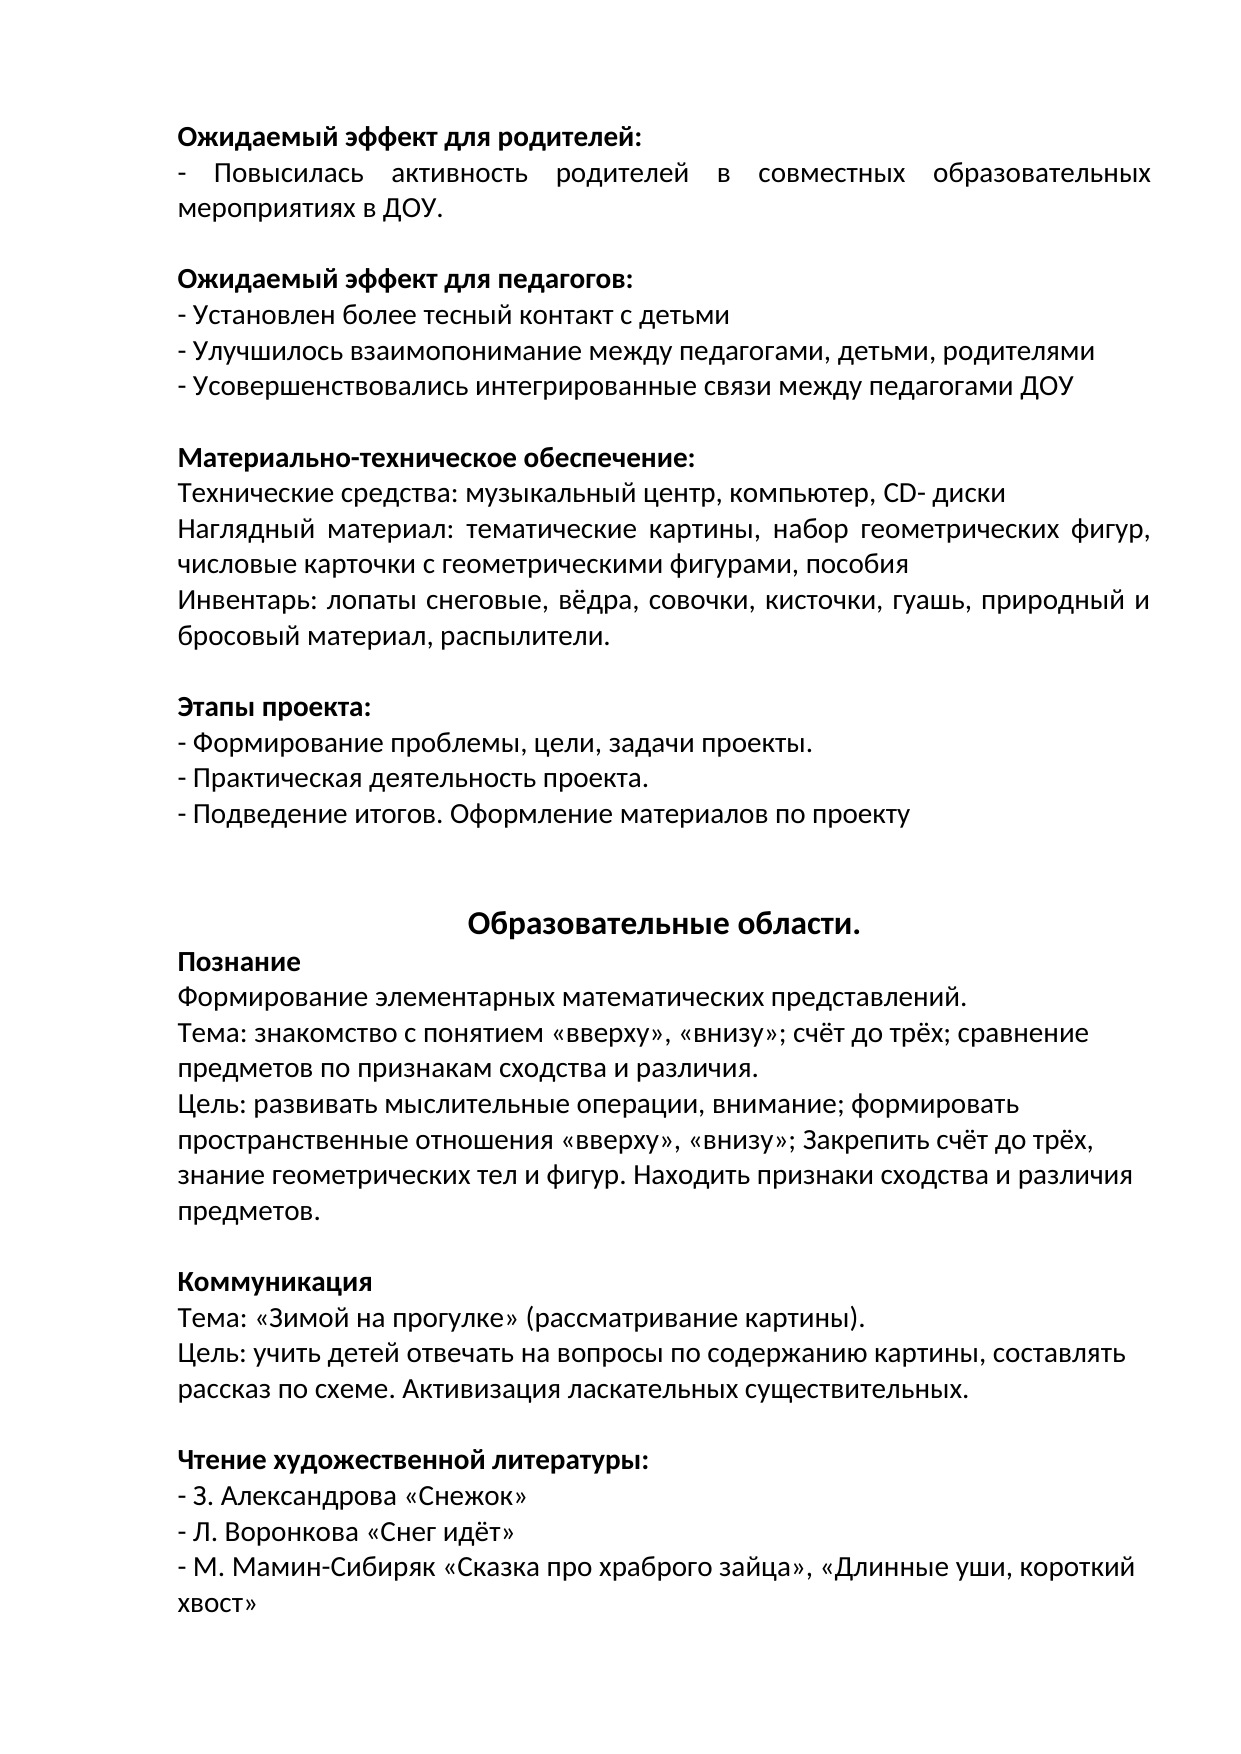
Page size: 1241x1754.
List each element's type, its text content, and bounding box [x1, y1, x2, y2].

text - Повысилась активность родителей в совместных образовательных мероприятиях в ДОУ. [177, 154, 1152, 225]
text Наглядный материал: тематические картины, набор геометрических фигур, числовые карточки с геометрическими фигурами, пособия [177, 510, 1152, 581]
text - Подведение итогов. Оформление материалов по проекту [177, 795, 1152, 831]
text Образовательные области. [177, 902, 1152, 943]
text Цель: развивать мыслительные операции, внимание; формировать пространственные отношения «вверху», «внизу»; Закрепить счёт до трёх, знание геометрических тел и фигур. Находить признаки сходства и различия предметов. [177, 1085, 1152, 1228]
text Ожидаемый эффект для родителей: [177, 118, 1152, 154]
text - Формирование проблемы, цели, задачи проекты. [177, 724, 1152, 759]
text Тема: знакомство с понятием «вверху», «внизу»; счёт до трёх; сравнение предметов по признакам сходства и различия. [177, 1014, 1152, 1085]
text Материально-техническое обеспечение: [177, 439, 1152, 474]
text - З. Александрова «Снежок» [177, 1477, 1152, 1513]
text Коммуникация [177, 1263, 1152, 1299]
text - Улучшилось взаимопонимание между педагогами, детьми, родителями [177, 332, 1152, 367]
text Инвентарь: лопаты снеговые, вёдра, совочки, кисточки, гуашь, природный и бросовый материал, распылители. [177, 581, 1152, 652]
text Этапы проекта: [177, 688, 1152, 724]
text Чтение художественной литературы: [177, 1441, 1152, 1477]
text - Практическая деятельность проекта. [177, 759, 1152, 795]
text Познание [177, 943, 1152, 978]
text - Установлен более тесный контакт с детьми [177, 296, 1152, 332]
text Тема: «Зимой на прогулке» (рассматривание картины). [177, 1299, 1152, 1334]
text Формирование элементарных математических представлений. [177, 978, 1152, 1014]
text Ожидаемый эффект для педагогов: [177, 261, 1152, 296]
text - Л. Воронкова «Снег идёт» [177, 1513, 1152, 1548]
text - М. Мамин-Сибиряк «Сказка про храброго зайца», «Длинные уши, короткий хвост» [177, 1548, 1152, 1619]
text Технические средства: музыкальный центр, компьютер, CD- диски [177, 474, 1152, 510]
text - Усовершенствовались интегрированные связи между педагогами ДОУ [177, 367, 1152, 403]
text Цель: учить детей отвечать на вопросы по содержанию картины, составлять рассказ по схеме. Активизация ласкательных существительных. [177, 1334, 1152, 1406]
